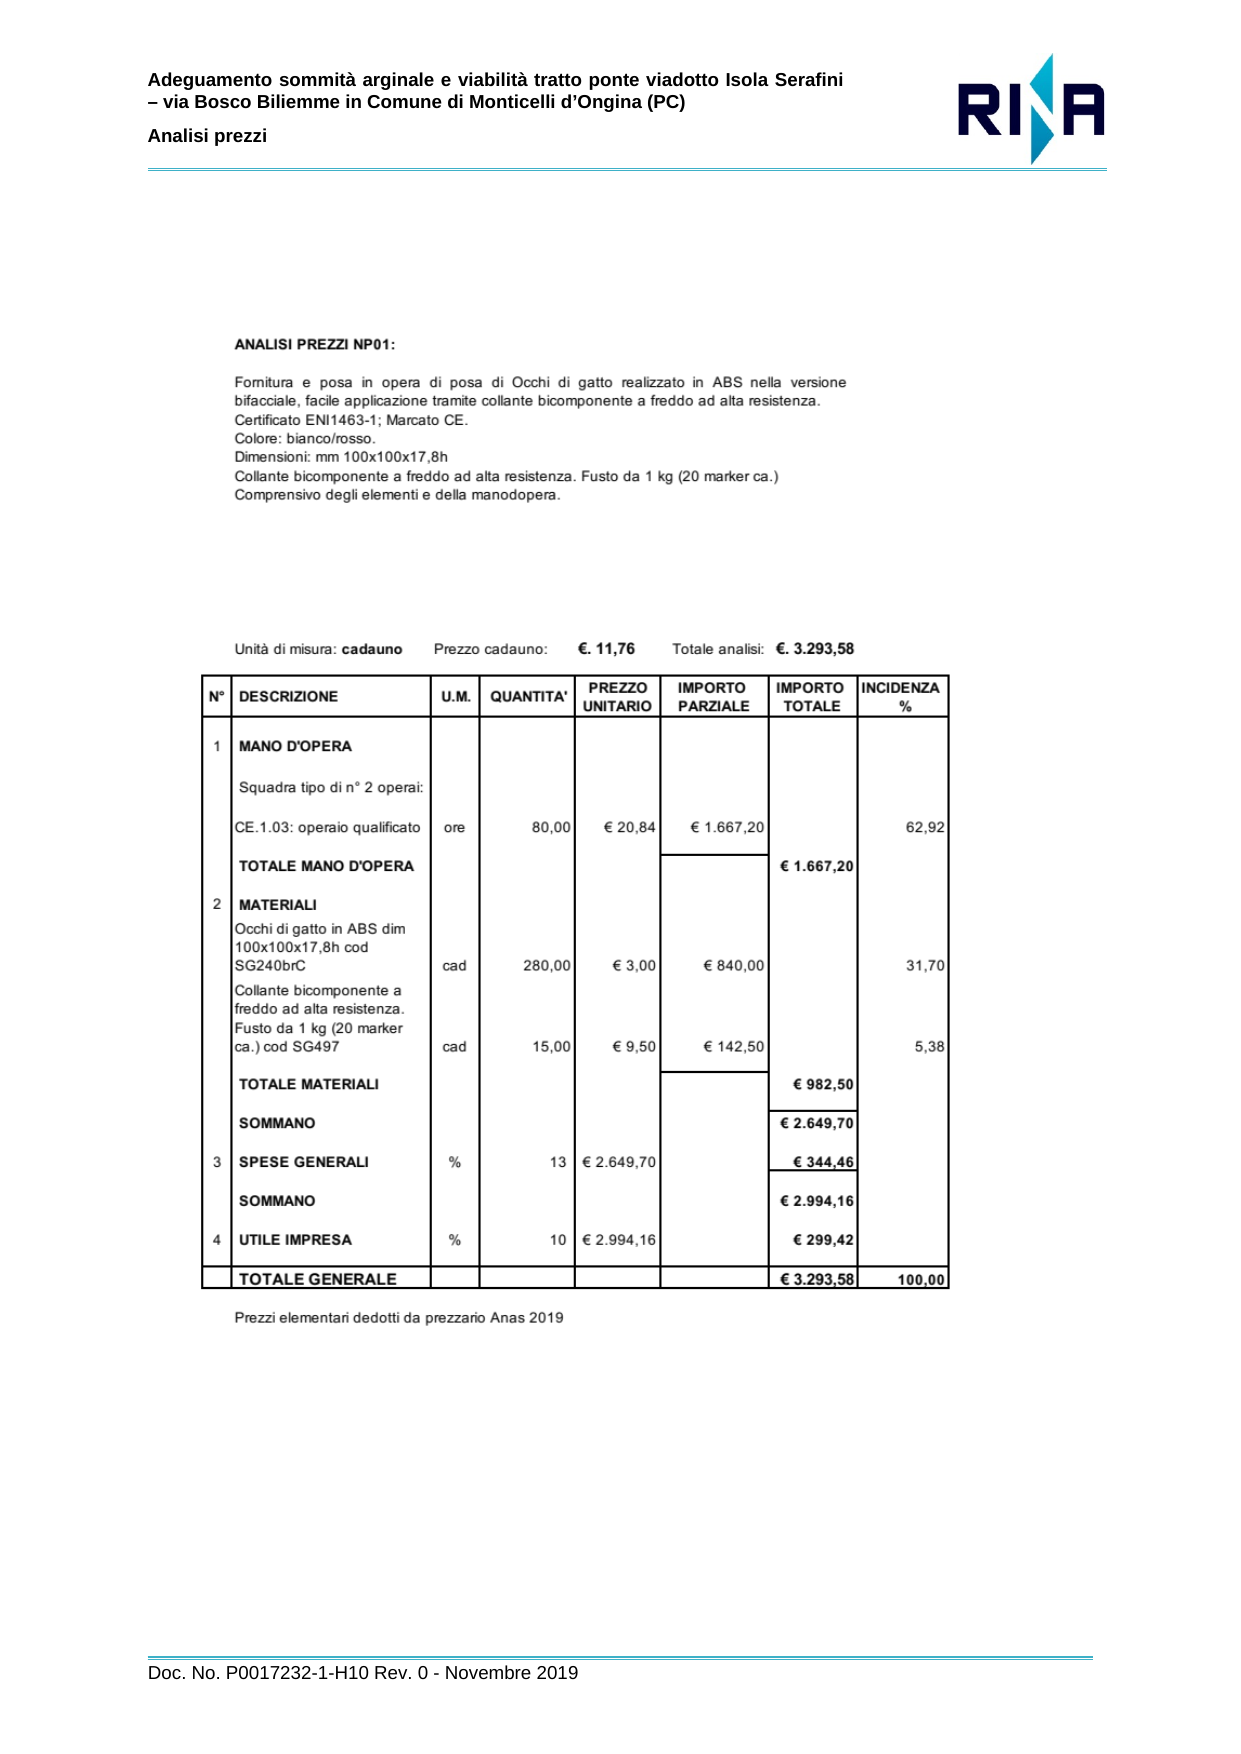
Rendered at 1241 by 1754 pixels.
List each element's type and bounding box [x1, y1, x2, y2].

picture [958, 53, 1106, 165]
